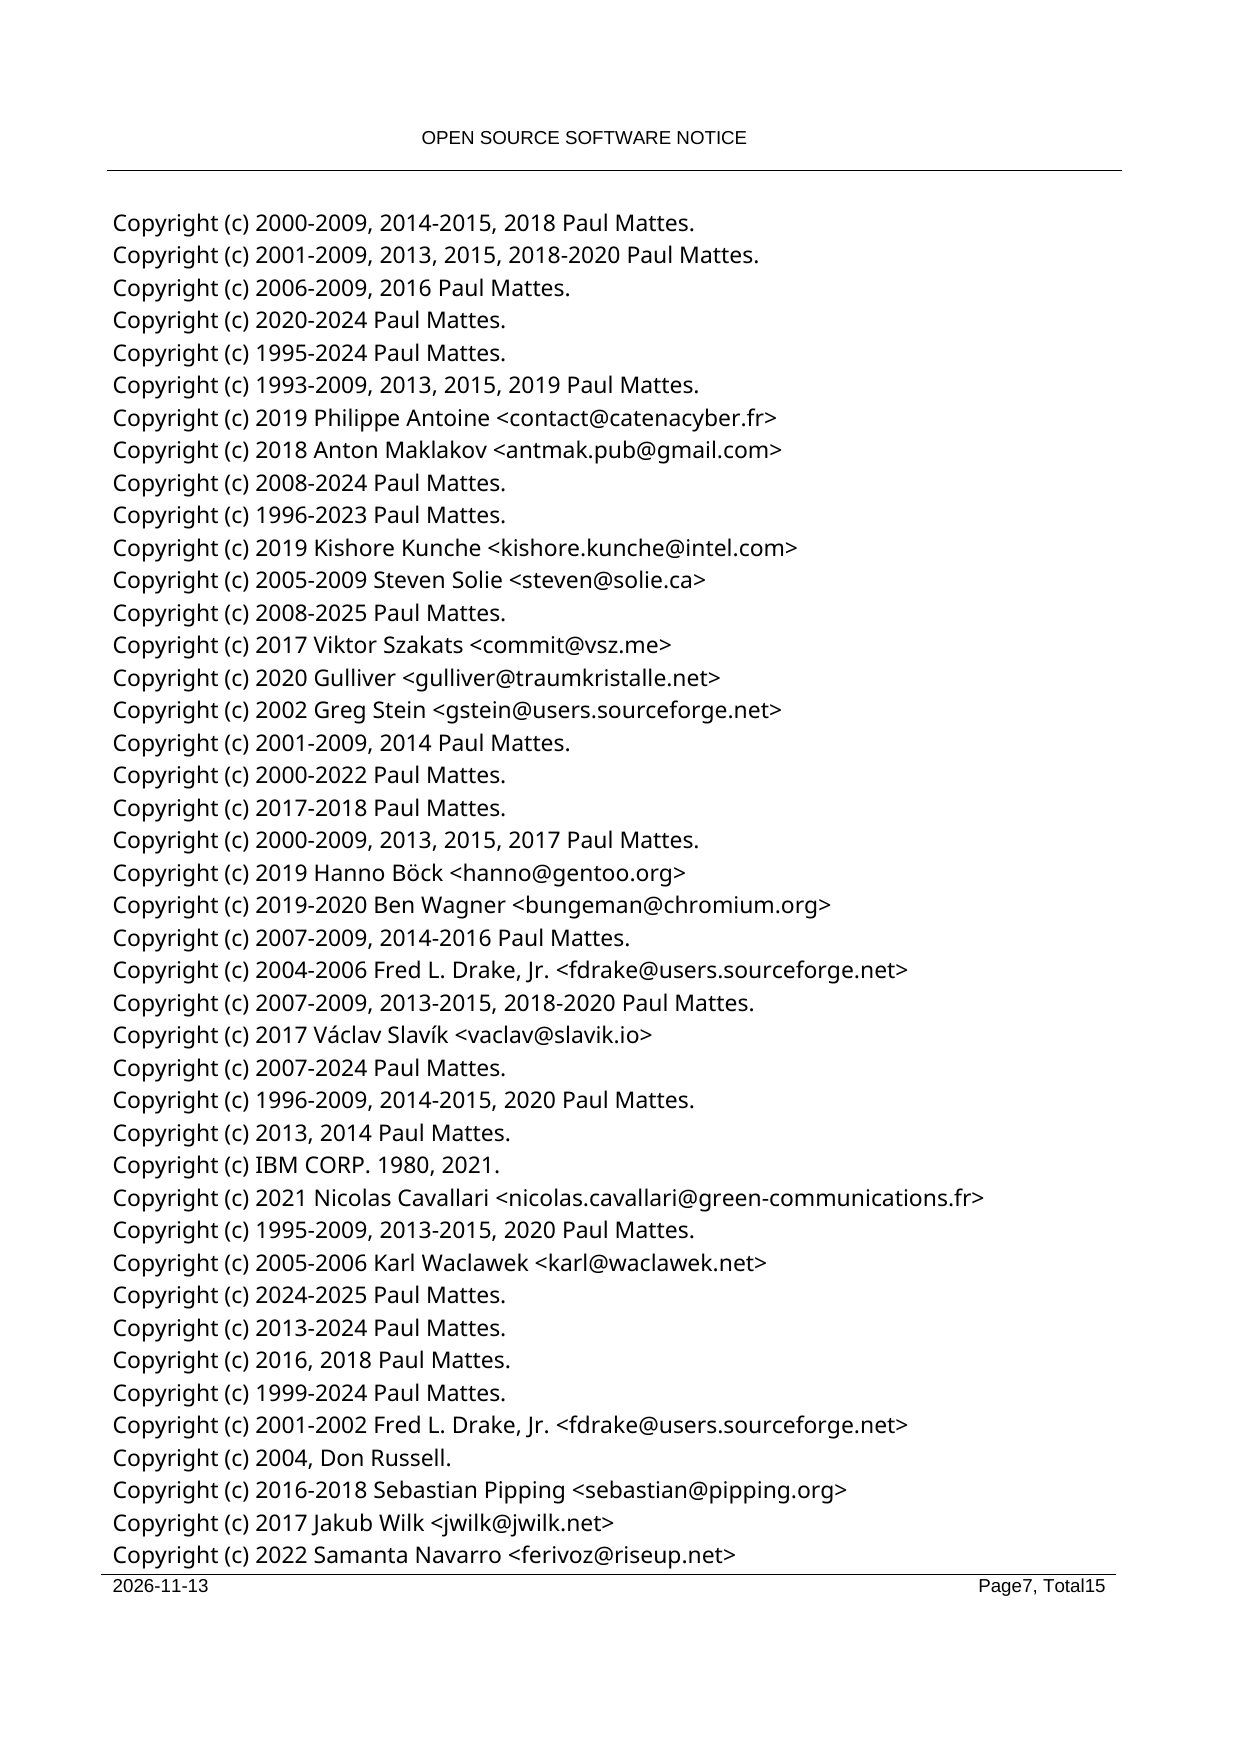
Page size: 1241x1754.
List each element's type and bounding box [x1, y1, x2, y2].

text [112, 206, 1128, 1571]
